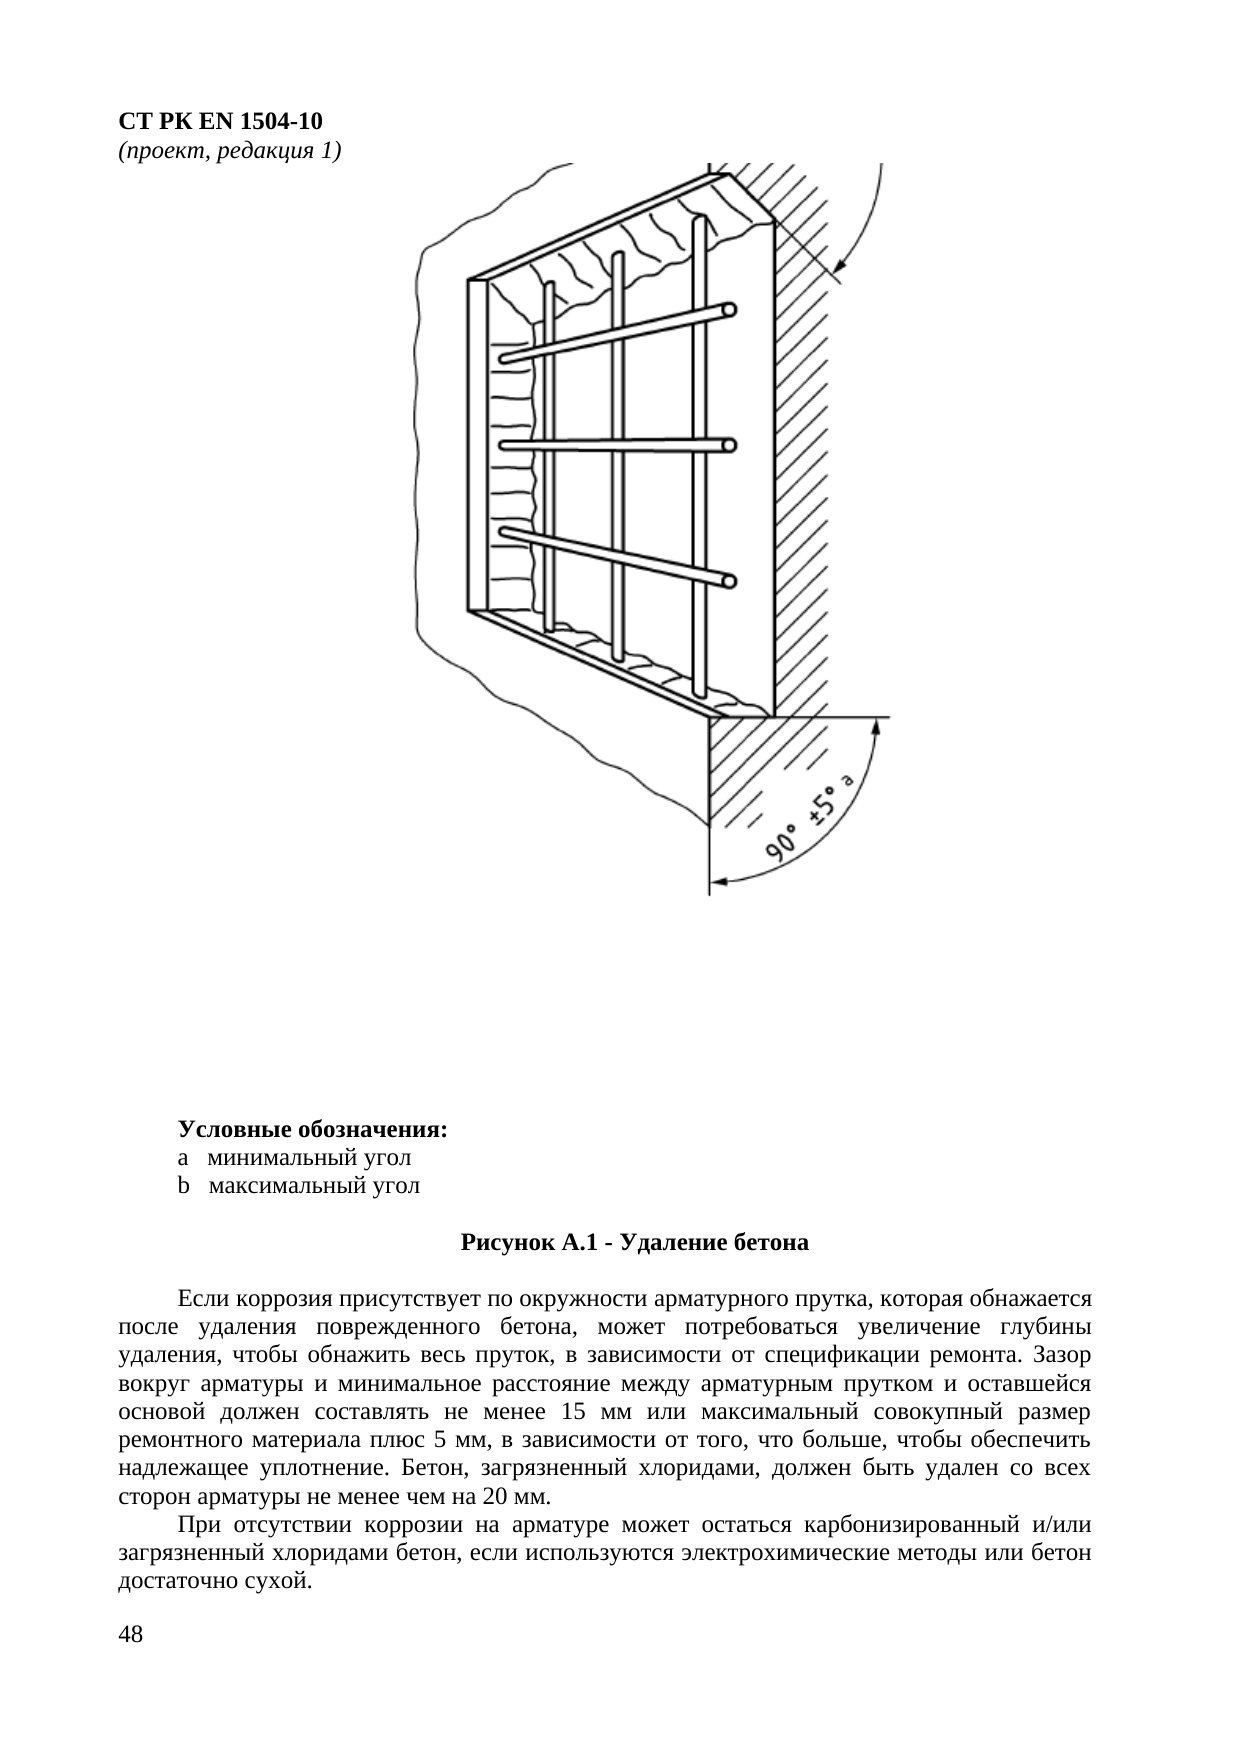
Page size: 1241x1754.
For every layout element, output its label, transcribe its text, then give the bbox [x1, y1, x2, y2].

text а минимальный угол [118, 1143, 1092, 1171]
text Рисунок А.1 - Удаление бетона [118, 1227, 1092, 1256]
text При отсутствии коррозии на арматуре может остаться карбонизированный и/или загрязненный хлоридами бетон, если используются электрохимические методы или бетон достаточно сухой. [118, 1509, 1092, 1594]
text b максимальный угол [118, 1171, 1092, 1199]
text Если коррозия присутствует по окружности арматурного прутка, которая обнажается после удаления поврежденного бетона, может потребоваться увеличение глубины удаления, чтобы обнажить весь пруток, в зависимости от спецификации ремонта. Зазор вокруг арматуры и минимальное расстояние между арматурным прутком и оставшейся основой должен составлять не менее 15 мм или максимальный совокупный размер ремонтного материала плюс 5 мм, в зависимости от того, что больше, чтобы обеспечить надлежащее уплотнение. Бетон, загрязненный хлоридами, должен быть удален со всех сторон арматуры не менее чем на 20 мм. [118, 1284, 1092, 1509]
text Условные обозначения: [118, 1115, 1092, 1143]
